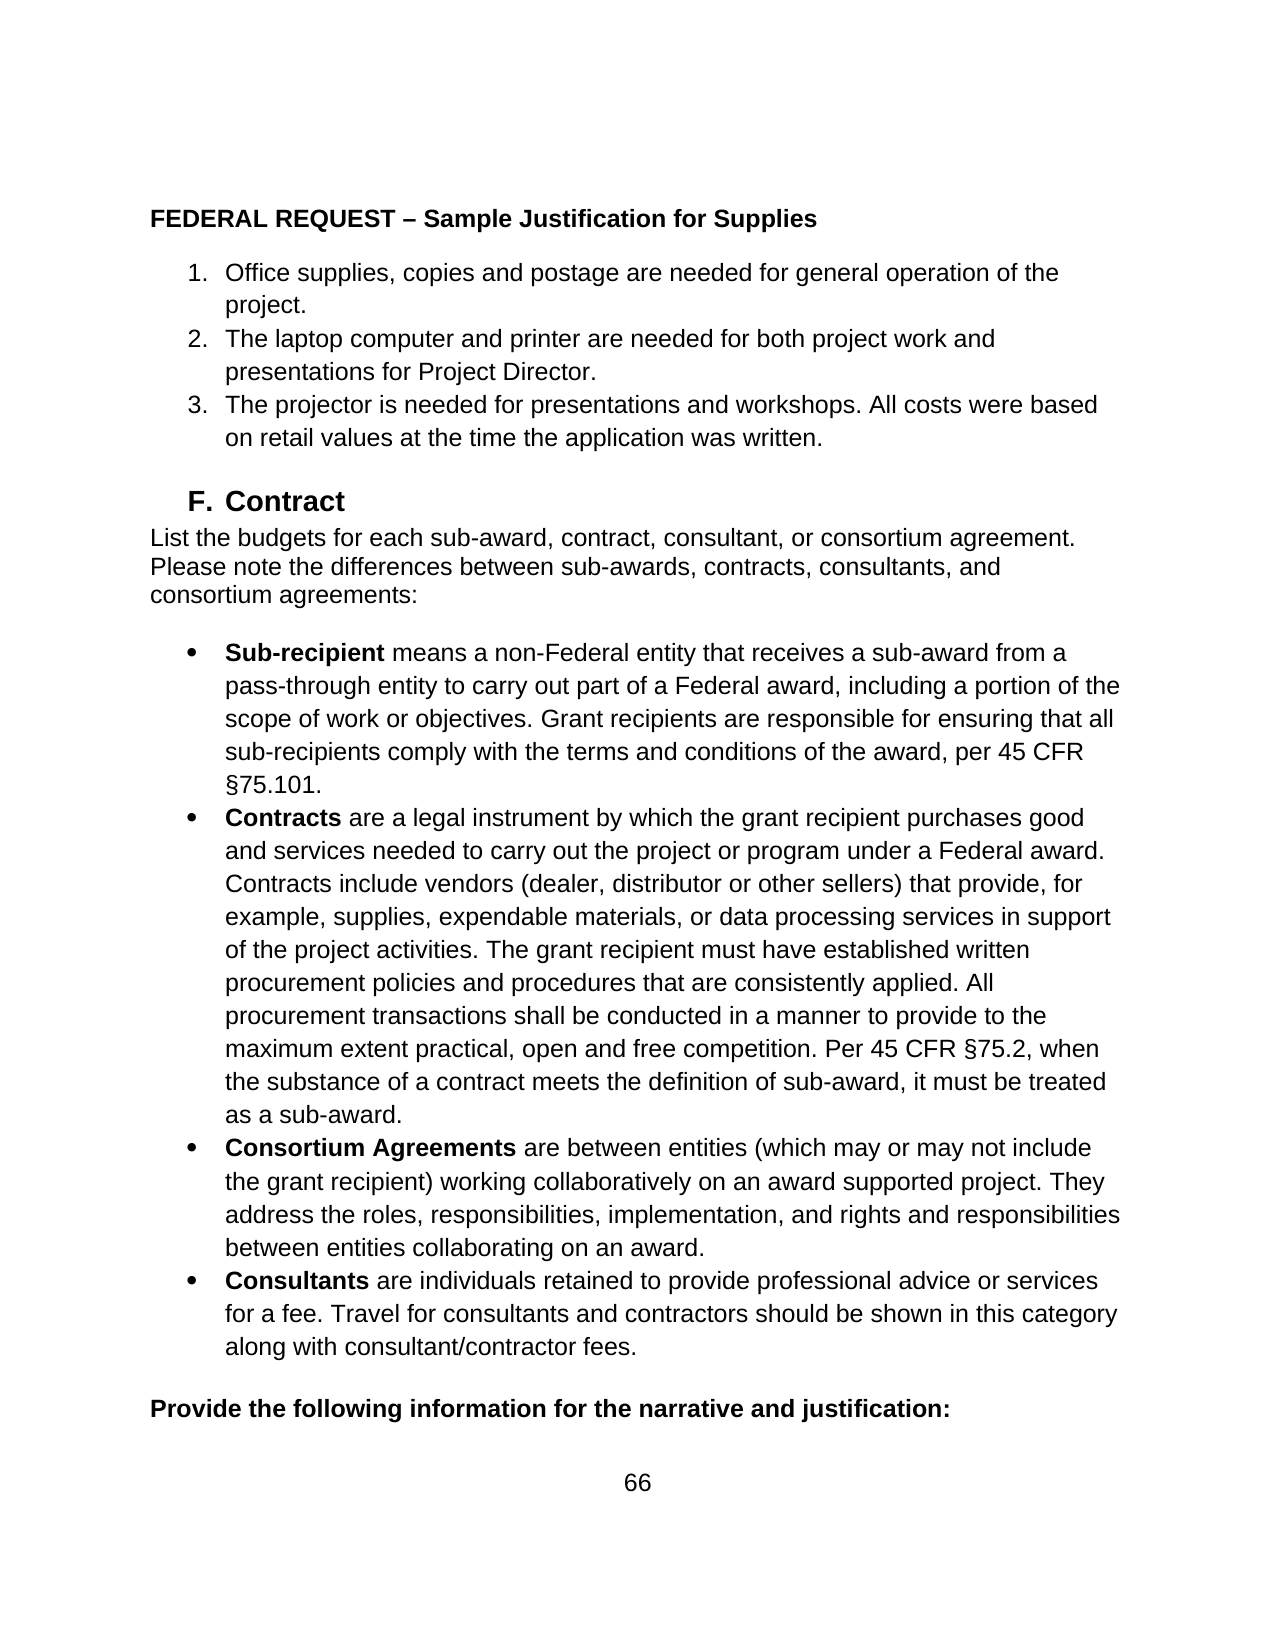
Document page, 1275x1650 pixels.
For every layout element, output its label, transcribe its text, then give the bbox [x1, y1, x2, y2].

list The projector is needed for presentations and workshops. All costs were based on retail values at the time the application was written. [187, 389, 1125, 451]
list Office supplies, copies and postage are needed for general operation of the project. [187, 257, 1125, 319]
list Consultants are individuals retained to provide professional advice or services for a fee. Travel for consultants and contractors should be shown in this category along with consultant/contractor fees. [187, 1266, 1125, 1361]
text FEDERAL REQUEST – Sample Justification for Supplies [150, 204, 1125, 232]
text List the budgets for each sub-award, contract, consultant, or consortium agreement. Please note the differences between sub-awards, contracts, consultants, and consortium agreements: [150, 523, 1125, 609]
list Sub-recipient means a non-Federal entity that receives a sub-award from a pass-through entity to carry out part of a Federal award, including a portion of the scope of work or objectives. Grant recipients are responsible for ensuring that all sub-recipients comply with the terms and conditions of the award, per 45 CFR §75.101. [187, 638, 1125, 799]
list Consortium Agreements are between entities (which may or may not include the grant recipient) working collaboratively on an award supported project. They address the roles, responsibilities, implementation, and rights and responsibilities between entities collaborating on an award. [187, 1133, 1125, 1261]
list The laptop computer and printer are needed for both project work and presentations for Project Director. [187, 323, 1125, 385]
list Contract [187, 484, 1125, 518]
list Contracts are a legal instrument by which the grant recipient purchases good and services needed to carry out the project or program under a Federal award. Contracts include vendors (dealer, distributor or other sellers) that provide, for example, supplies, expendable materials, or data processing services in support of the project activities. The grant recipient must have established written procurement policies and procedures that are consistently applied. All procurement transactions shall be conducted in a manner to provide to the maximum extent practical, open and free competition. Per 45 CFR §75.2, when the substance of a contract meets the definition of sub-award, it must be treated as a sub-award. [187, 803, 1125, 1129]
text Provide the following information for the narrative and justification: [150, 1393, 1125, 1422]
